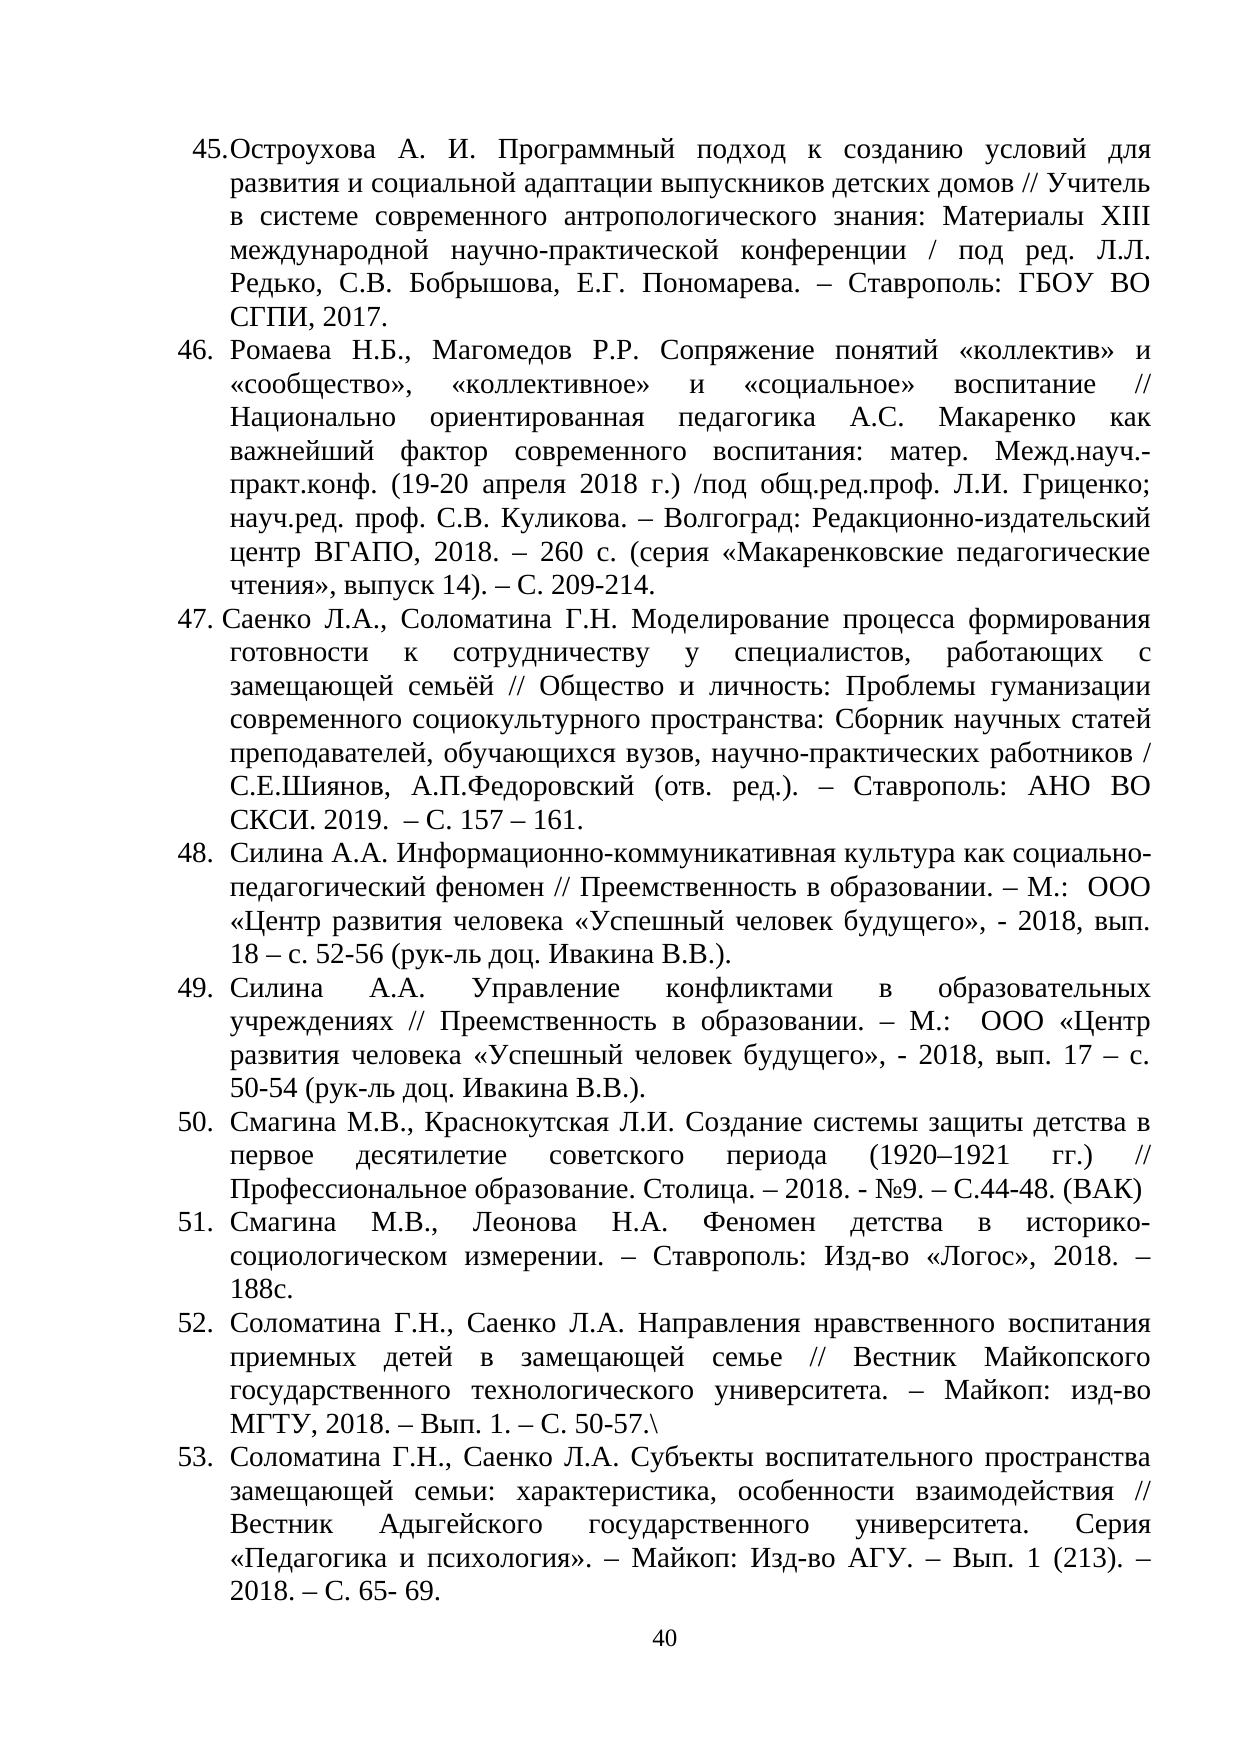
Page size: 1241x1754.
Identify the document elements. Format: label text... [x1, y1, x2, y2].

list Ромаева Н.Б., Магомедов Р.Р. Сопряжение понятий «коллектив» и «сообщество», «коллективное» и «социальное» воспитание // Национально ориентированная педагогика А.С. Макаренко как важнейший фактор современного воспитания: матер. Межд.науч.-практ.конф. (19-20 апреля 2018 г.) /под общ.ред.проф. Л.И. Гриценко; науч.ред. проф. С.В. Куликова. – Волгоград: Редакционно-издательский центр ВГАПО, 2018. – 260 с. (серия «Макаренковские педагогические чтения», выпуск 14). – С. 209-214. [177, 332, 1152, 601]
list Смагина М.В., Леонова Н.А. Феномен детства в историко-социологическом измерении. – Ставрополь: Изд-во «Логос», 2018. – 188с. [177, 1204, 1152, 1305]
list Силина А.А. Управление конфликтами в образовательных учреждениях // Преемственность в образовании. – М.: ООО «Центр развития человека «Успешный человек будущего», - 2018, вып. 17 – с. 50-54 (рук-ль доц. Ивакина В.В.). [177, 970, 1152, 1104]
list Соломатина Г.Н., Саенко Л.А. Направления нравственного воспитания приемных детей в замещающей семье // Вестник Майкопского государственного технологического университета. – Майкоп: изд-во МГТУ, 2018. – Вып. 1. – С. 50-57.\ [177, 1305, 1152, 1439]
list Остроухова А. И. Программный подход к созданию условий для развития и социальной адаптации выпускников детских домов // Учитель в системе современного антропологического знания: Материалы XIII международной научно-практической конференции / под ред. Л.Л. Редько, С.В. Бобрышова, Е.Г. Пономарева. – Ставрополь: ГБОУ ВО СГПИ, 2017. [192, 131, 1152, 332]
list Силина А.А. Информационно-коммуникативная культура как социально-педагогический феномен // Преемственность в образовании. – М.: ООО «Центр развития человека «Успешный человек будущего», - 2018, вып. 18 – с. 52-56 (рук-ль доц. Ивакина В.В.). [177, 836, 1152, 970]
list Смагина М.В., Краснокутская Л.И. Создание системы защиты детства в первое десятилетие советского периода (1920–1921 гг.) // Профессиональное образование. Столица. – 2018. - №9. – С.44-48. (ВАК) [177, 1104, 1152, 1204]
list Саенко Л.А., Соломатина Г.Н. Моделирование процесса формирования готовности к сотрудничеству у специалистов, работающих с замещающей семьёй // Общество и личность: Проблемы гуманизации современного социокультурного пространства: Сборник научных статей преподавателей, обучающихся вузов, научно-практических работников / С.Е.Шиянов, А.П.Федоровский (отв. ред.). – Ставрополь: АНО ВО СКСИ. 2019. – С. 157 – 161. [177, 601, 1152, 836]
list Соломатина Г.Н., Саенко Л.А. Субъекты воспитательного пространства замещающей семьи: характеристика, особенности взаимодействия // Вестник Адыгейского государственного университета. Серия «Педагогика и психология». – Майкоп: Изд-во АГУ. – Вып. 1 (213). – 2018. – С. 65- 69. [177, 1439, 1152, 1607]
